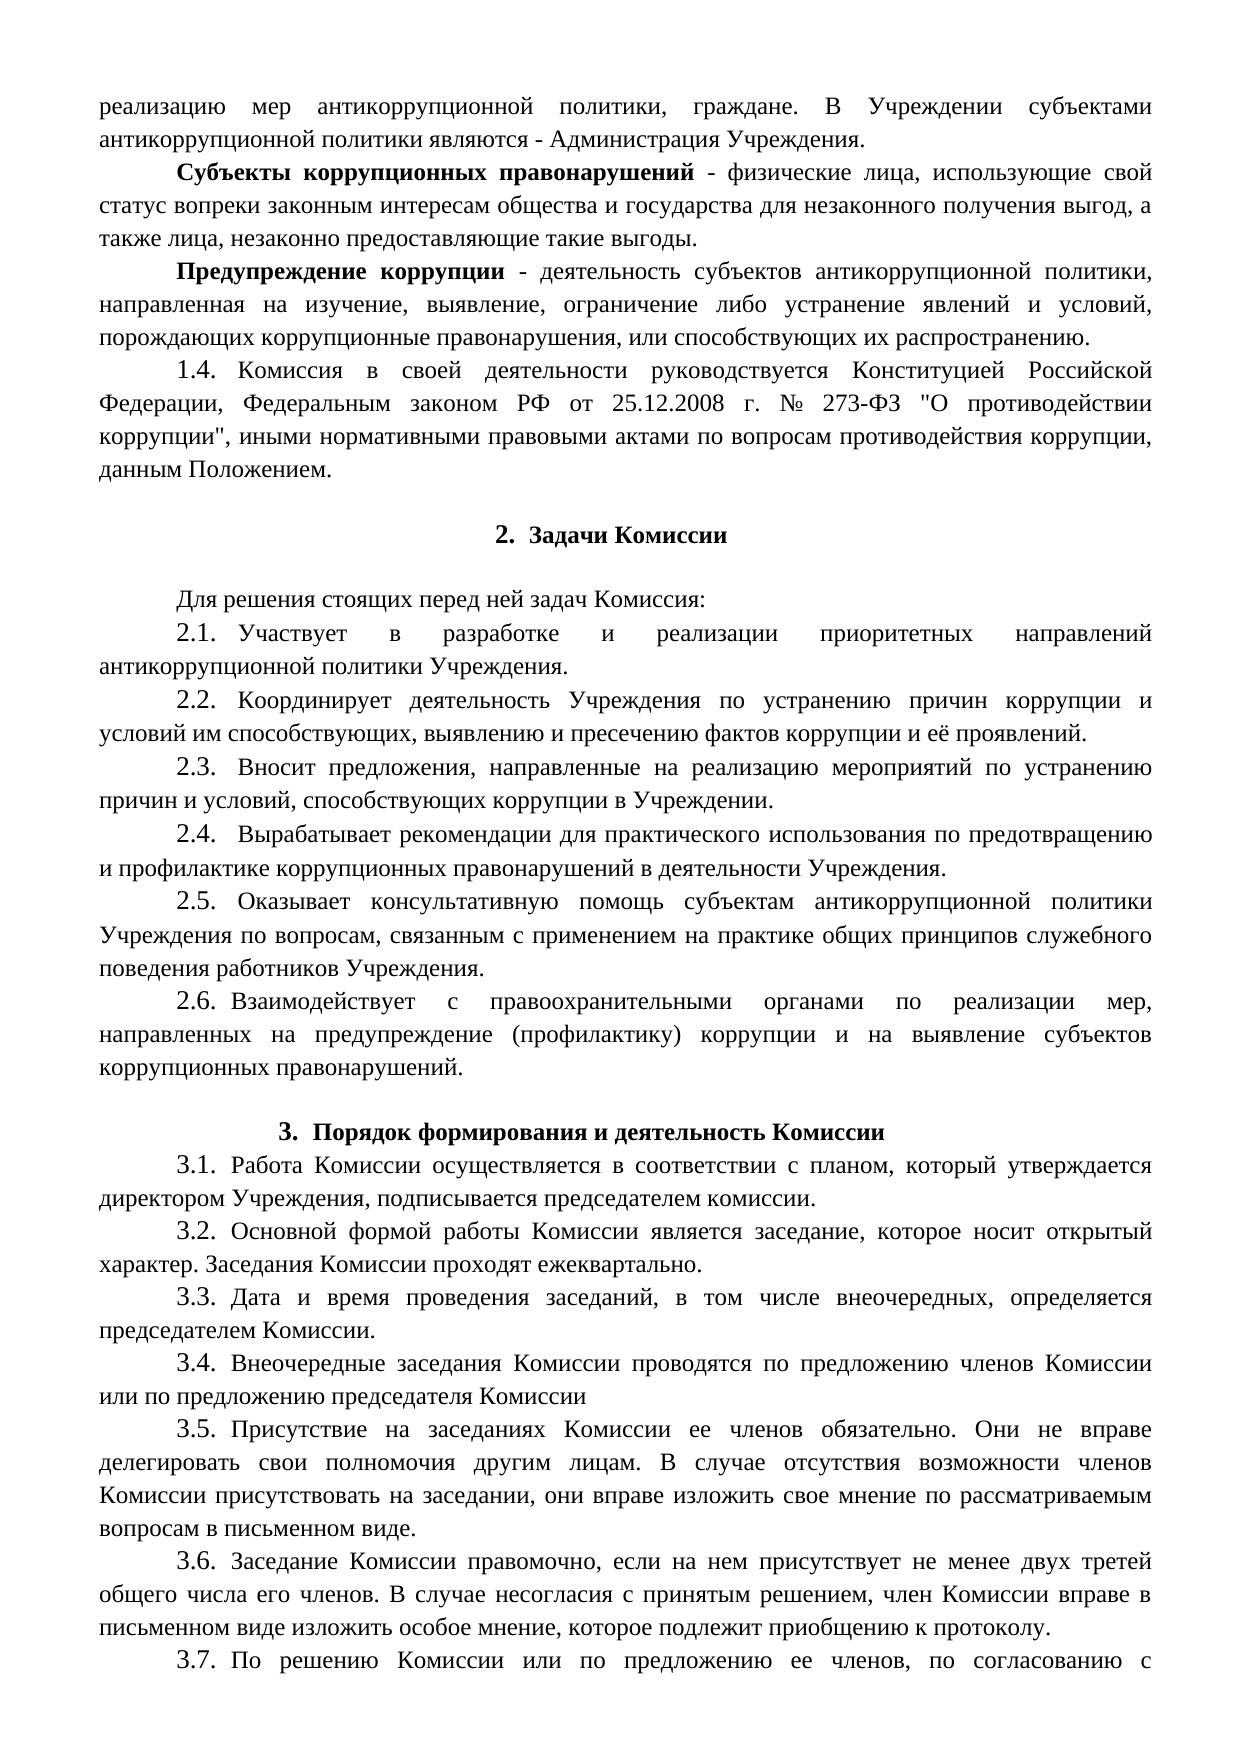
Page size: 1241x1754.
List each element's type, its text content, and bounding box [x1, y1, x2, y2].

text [99, 88, 1153, 154]
text Предупреждение коррупции - деятельность субъектов антикоррупционной политики, направленная на изучение, выявление, ограничение либо устранение явлений и условий, порождающих коррупционные правонарушения, или способствующих их распространению. [99, 253, 1153, 352]
list Координирует деятельность Учреждения по устранению причин коррупции и условий им способствующих, выявлению и пресечению фактов коррупции и её проявлений. [99, 682, 1153, 749]
text Субъекты коррупционных правонарушений - физические лица, использующие свой статус вопреки законным интересам общества и государства для незаконного получения выгод, а также лица, незаконно предоставляющие такие выгоды. [99, 154, 1153, 253]
list Оказывает консультативную помощь субъектам антикоррупционной политики Учреждения по вопросам, связанным с применением на практике общих принципов служебного поведения работников Учреждения. [99, 883, 1153, 983]
list Вносит предложения, направленные на реализацию мероприятий по устранению причин и условий, способствующих коррупции в Учреждении. [99, 749, 1153, 816]
list Участвует в разработке и реализации приоритетных направлений антикоррупционной политики Учреждения. [99, 614, 1153, 682]
list Внеочередные заседания Комиссии проводятся по предложению членов Комиссии или по предложению председателя Комиссии [99, 1345, 1153, 1411]
list Вырабатывает рекомендации для практического использования по предотвращению и профилактике коррупционных правонарушений в деятельности Учреждения. [99, 816, 1153, 883]
list Присутствие на заседаниях Комиссии ее членов обязательно. Они не вправе делегировать свои полномочия другим лицам. В случае отсутствия возможности членов Комиссии присутствовать на заседании, они вправе изложить свое мнение по рассматриваемым вопросам в письменном виде. [99, 1411, 1153, 1543]
list Взаимодействует с правоохранительными органами по реализации мер, направленных на предупреждение (профилактику) коррупции и на выявление субъектов коррупционных правонарушений. [99, 983, 1153, 1082]
text Для решения стоящих перед ней задач Комиссия: [99, 581, 1153, 614]
list Основной формой работы Комиссии является заседание, которое носит открытый характер. Заседания Комиссии проходят ежеквартально. [99, 1213, 1153, 1279]
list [99, 1642, 1153, 1675]
list Комиссия в своей деятельности руководствуется Конституцией Российской Федерации, Федеральным законом РФ от 25.12.2008 г. № 273-ФЗ "О противодействии коррупции", иными нормативными правовыми актами по вопросам противодействия коррупции, данным Положением. [99, 352, 1153, 484]
list Работа Комиссии осуществляется в соответствии с планом, который утверждается директором Учреждения, подписывается председателем комиссии. [99, 1147, 1153, 1213]
list Порядок формирования и деятельность Комиссии [278, 1114, 1153, 1147]
list Дата и время проведения заседаний, в том числе внеочередных, определяется председателем Комиссии. [99, 1279, 1153, 1345]
list Заседание Комиссии правомочно, если на нем присутствует не менее двух третей общего числа его членов. В случае несогласия с принятым решением, член Комиссии вправе в письменном виде изложить особое мнение, которое подлежит приобщению к протоколу. [99, 1543, 1153, 1642]
list Задачи Комиссии [495, 517, 1153, 550]
